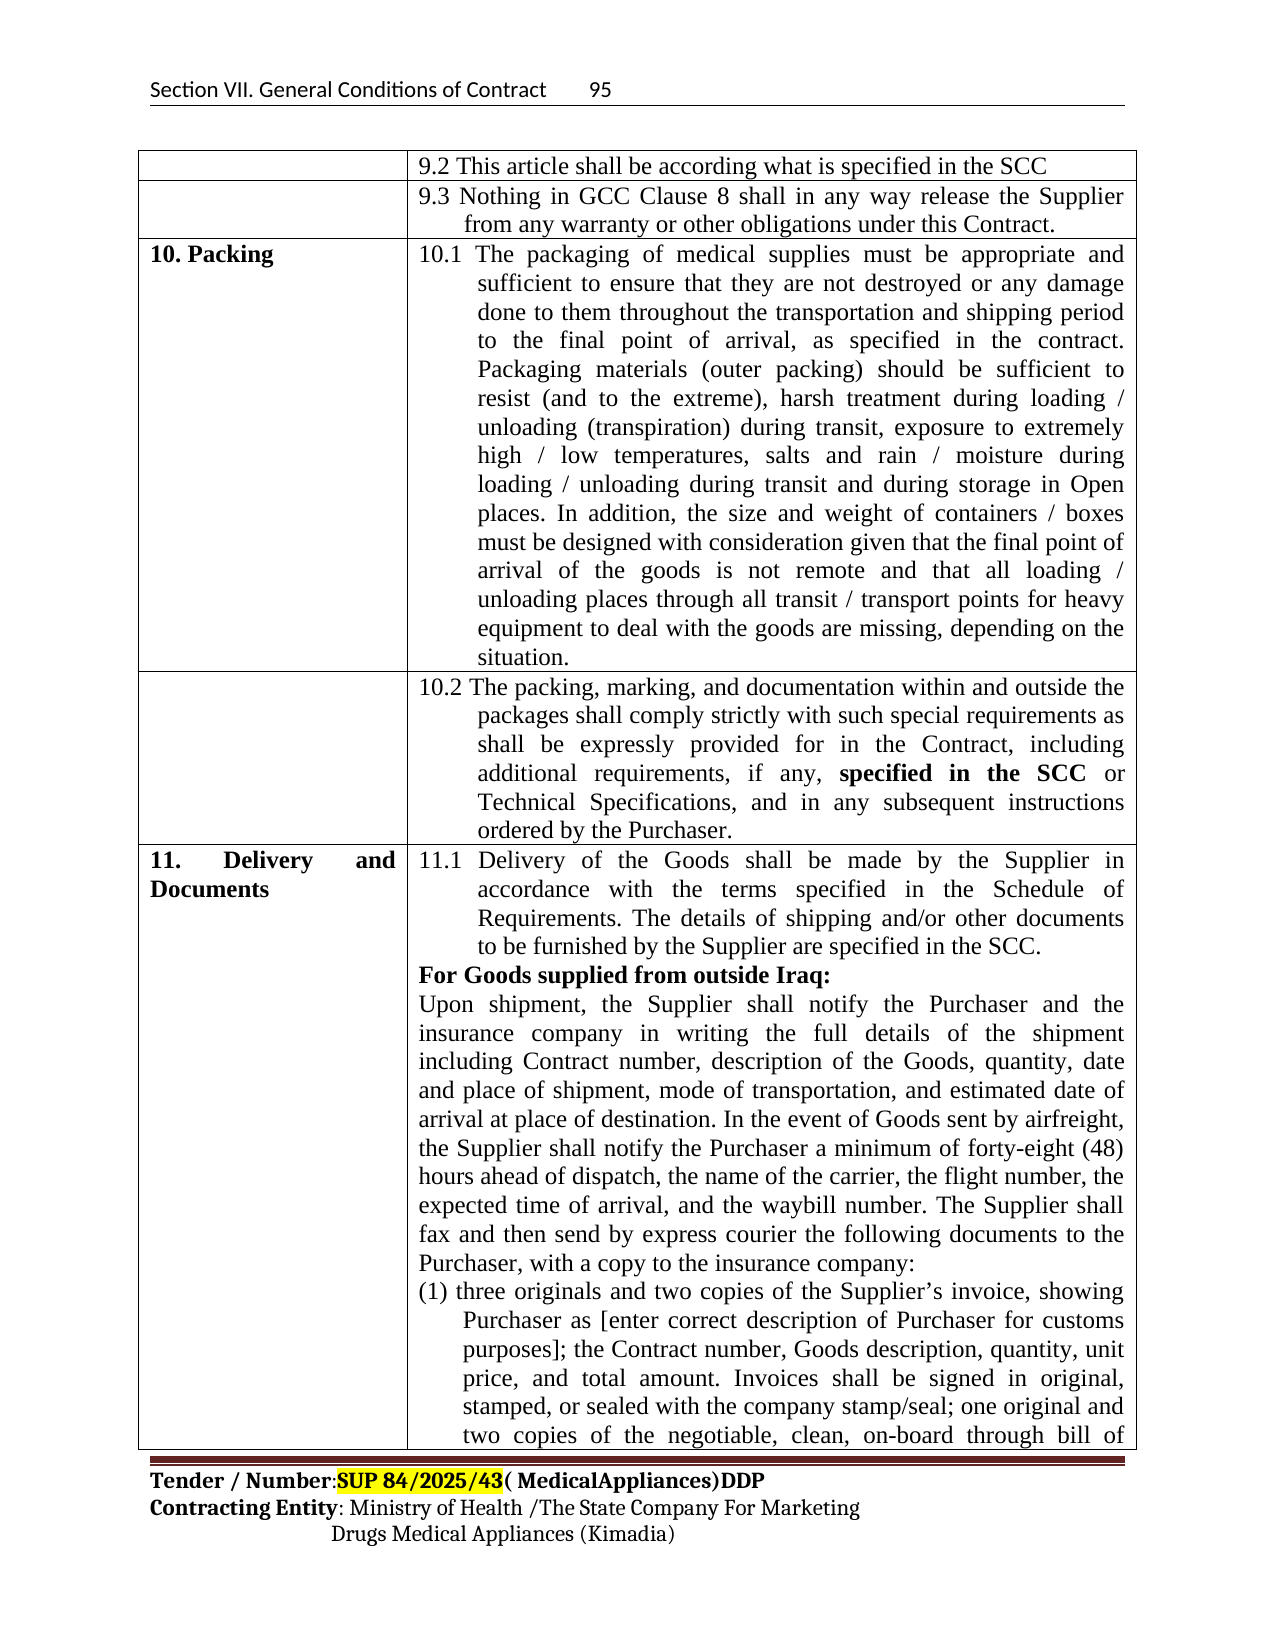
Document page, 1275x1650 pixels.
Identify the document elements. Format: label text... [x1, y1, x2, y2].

table_cell 10. Packing [139, 239, 407, 671]
table_cell [139, 672, 407, 844]
table_cell 10.2 The packing, marking, and documentation within and outside the packages shall comply strictly with such special requirements as shall be expressly provided for in the Contract, including additional requirements, if any, specified in the SCC or Technical Specifications, and in any subsequent instructions ordered by the Purchaser. [408, 672, 1136, 844]
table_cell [408, 845, 1136, 1449]
table_cell [139, 181, 407, 238]
table_cell [139, 151, 407, 180]
table_cell 9.3 Nothing in GCC Clause 8 shall in any way release the Supplier from any warranty or other obligations under this Contract. [408, 181, 1136, 238]
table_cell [139, 845, 407, 1449]
table_cell 9.2 This article shall be according what is specified in the SCC [408, 151, 1136, 180]
table_cell 10.1 The packaging of medical supplies must be appropriate and sufficient to ensure that they are not destroyed or any damage done to them throughout the transportation and shipping period to the final point of arrival, as specified in the contract. Packaging materials (outer packing) should be sufficient to resist (and to the extreme), harsh treatment during loading / unloading (transpiration) during transit, exposure to extremely high / low temperatures, salts and rain / moisture during loading / unloading during transit and during storage in Open places. In addition, the size and weight of containers / boxes must be designed with consideration given that the final point of arrival of the goods is not remote and that all loading / unloading places through all transit / transport points for heavy equipment to deal with the goods are missing, depending on the situation. [408, 239, 1136, 671]
